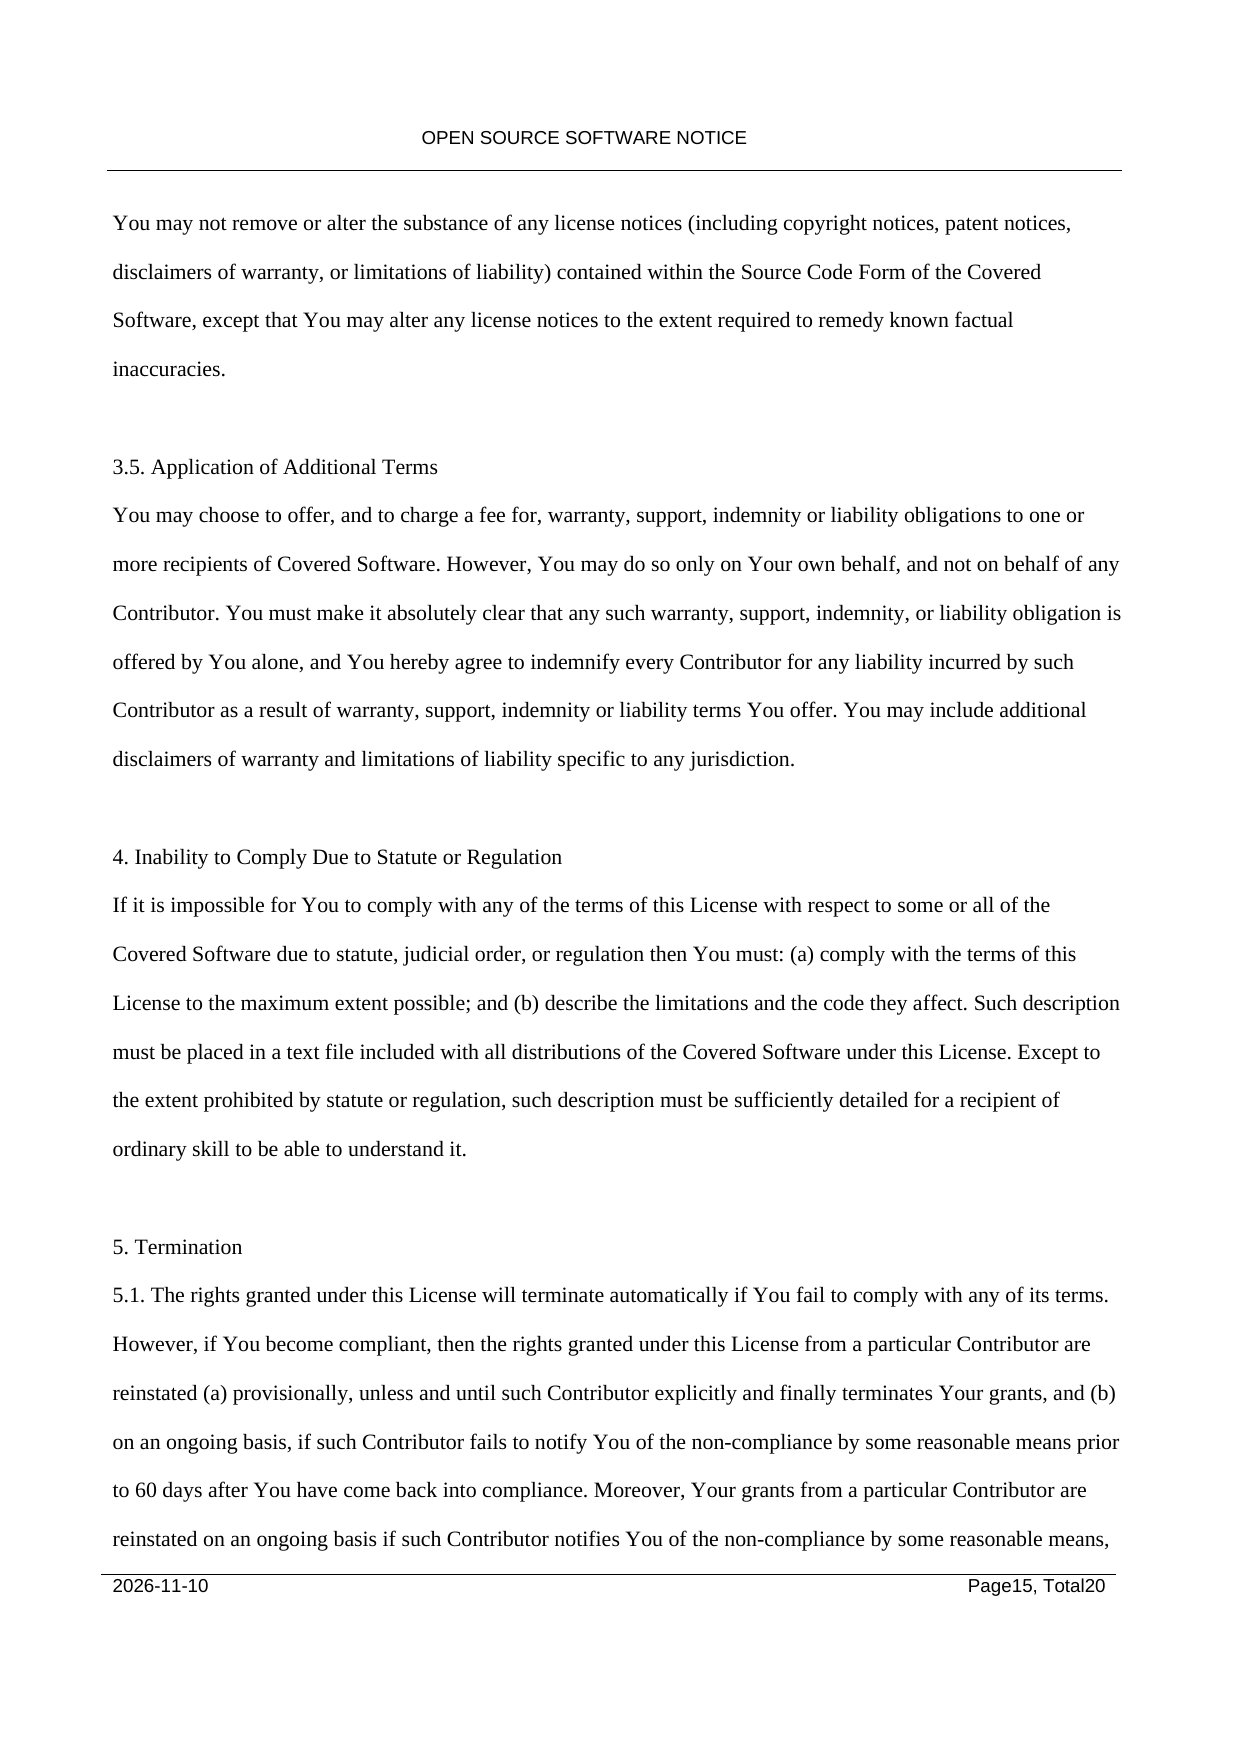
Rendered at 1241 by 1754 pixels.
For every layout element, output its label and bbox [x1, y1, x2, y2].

text [112, 206, 1128, 1555]
